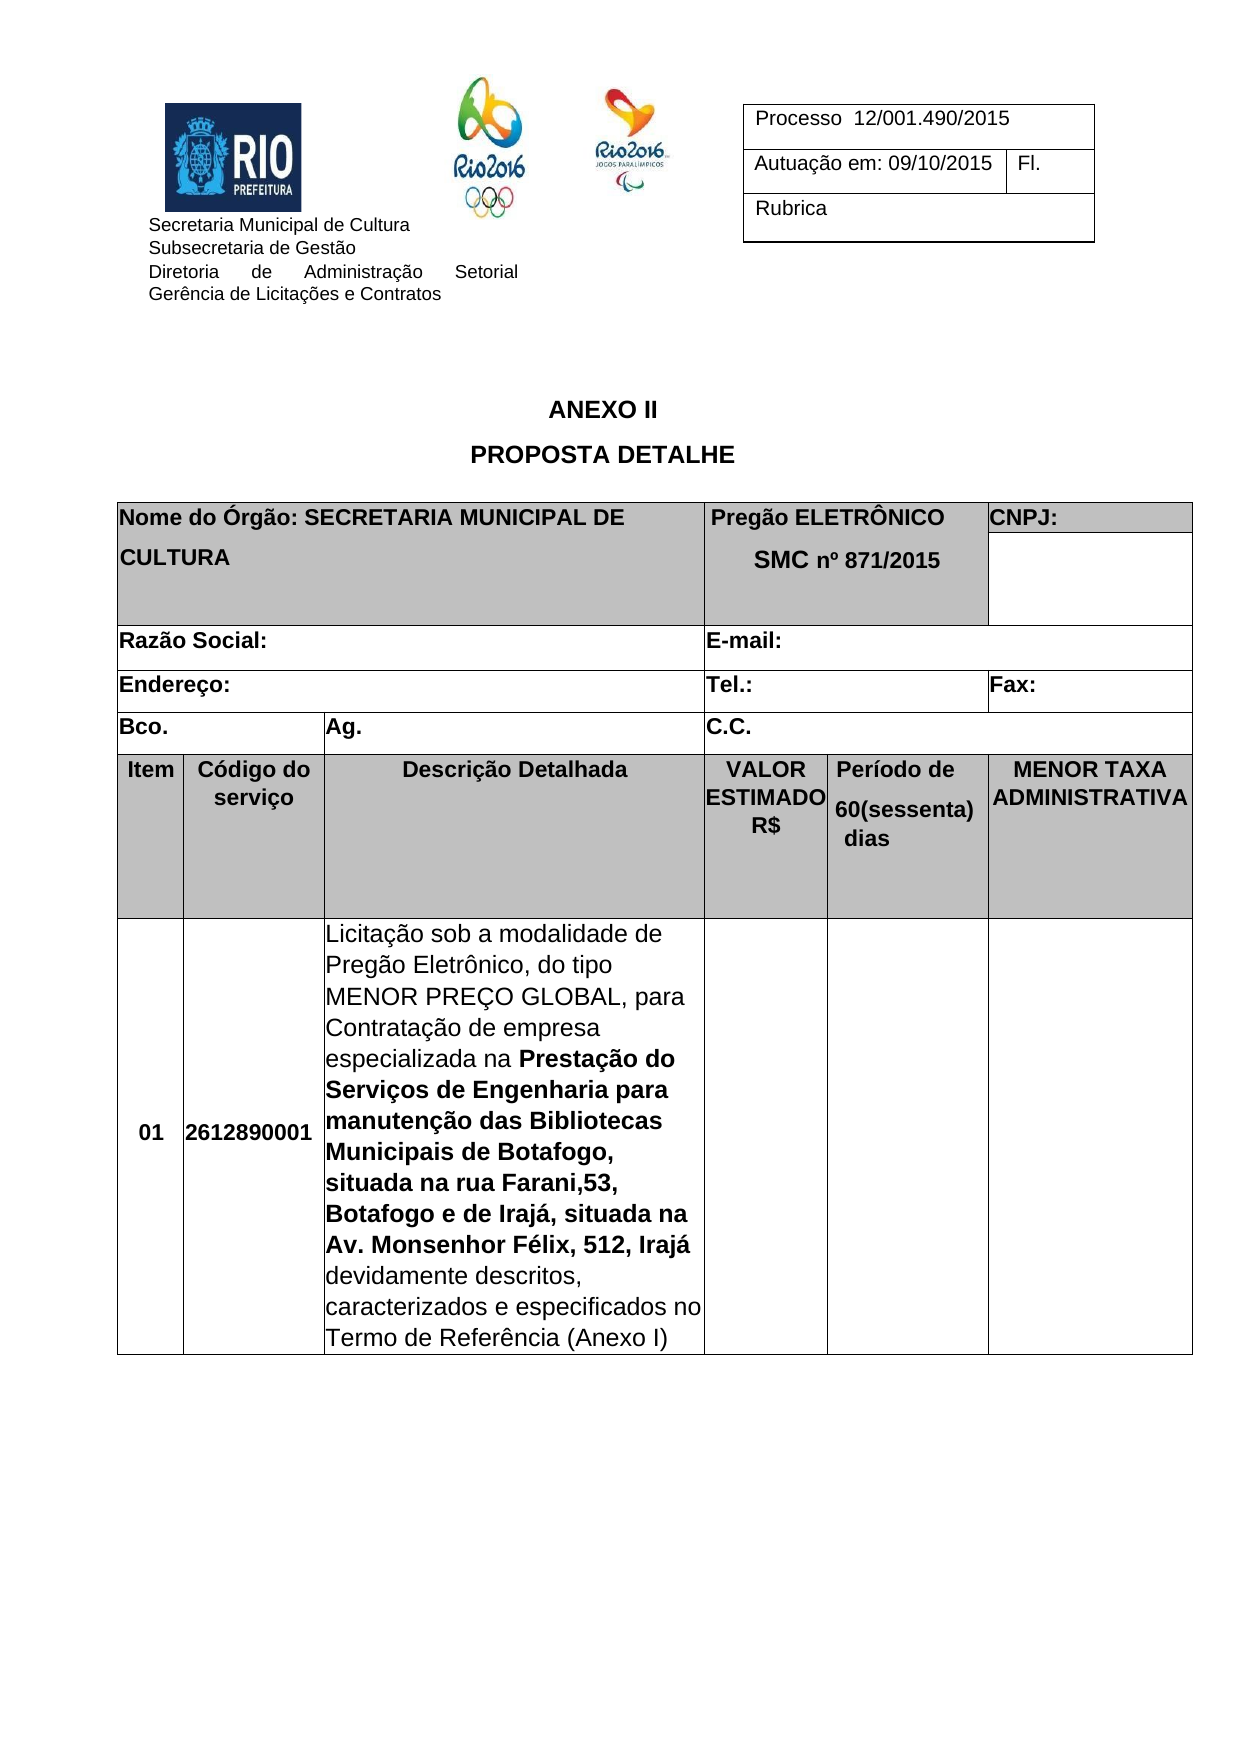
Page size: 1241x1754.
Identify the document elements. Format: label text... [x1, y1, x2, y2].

table_cell Licitação sob a modalidade de Pregão Eletrônico, do tipo MENOR PREÇO GLOBAL, para Contratação de empresa especializada na Prestação do Serviços de Engenharia para manutenção das Bibliotecas Municipais de Botafogo, situada na rua Farani,53, Botafogo e de Irajá, situada na Av. Monsenhor Félix, 512, Irajá devidamente descritos, caracterizados e especificados no Termo de Referência (Anexo I) [325, 919, 704, 1354]
table_cell Período de 60(sessenta) dias [828, 755, 988, 918]
table_cell 2612890001 [184, 919, 324, 1354]
table_cell [828, 919, 988, 1354]
picture [165, 103, 302, 212]
table_cell [989, 919, 1192, 1354]
table_cell Razão Social: [118, 626, 704, 670]
table_cell MENOR TAXA ADMINISTRATIVA [989, 755, 1192, 918]
table_cell Endereço: [118, 671, 704, 712]
table_cell Item [118, 755, 183, 918]
table_cell Código do serviço [184, 755, 324, 918]
table_cell [705, 919, 827, 1354]
text PROPOSTA DETALHE [207, 440, 999, 468]
table_cell 01 [118, 919, 183, 1354]
table_header Pregão ELETRÔNICO SMC nº 871/2015 [705, 503, 988, 625]
picture [583, 74, 676, 206]
table_cell VALOR ESTIMADO R$ [705, 755, 827, 918]
table_cell Ag. [325, 713, 704, 754]
table_cell Fax: [989, 671, 1192, 712]
text ANEXO II [207, 395, 999, 424]
picture [420, 74, 566, 235]
table_cell Tel.: [705, 671, 988, 712]
table_cell E-mail: [705, 626, 1192, 670]
table_header CNPJ: [989, 503, 1192, 532]
table_cell [989, 533, 1192, 625]
table_cell C.C. [705, 713, 1192, 754]
table_cell Descrição Detalhada [325, 755, 704, 918]
table_header Nome do Órgão: SECRETARIA MUNICIPAL DE CULTURA [118, 503, 704, 625]
table_cell Bco. [118, 713, 324, 754]
